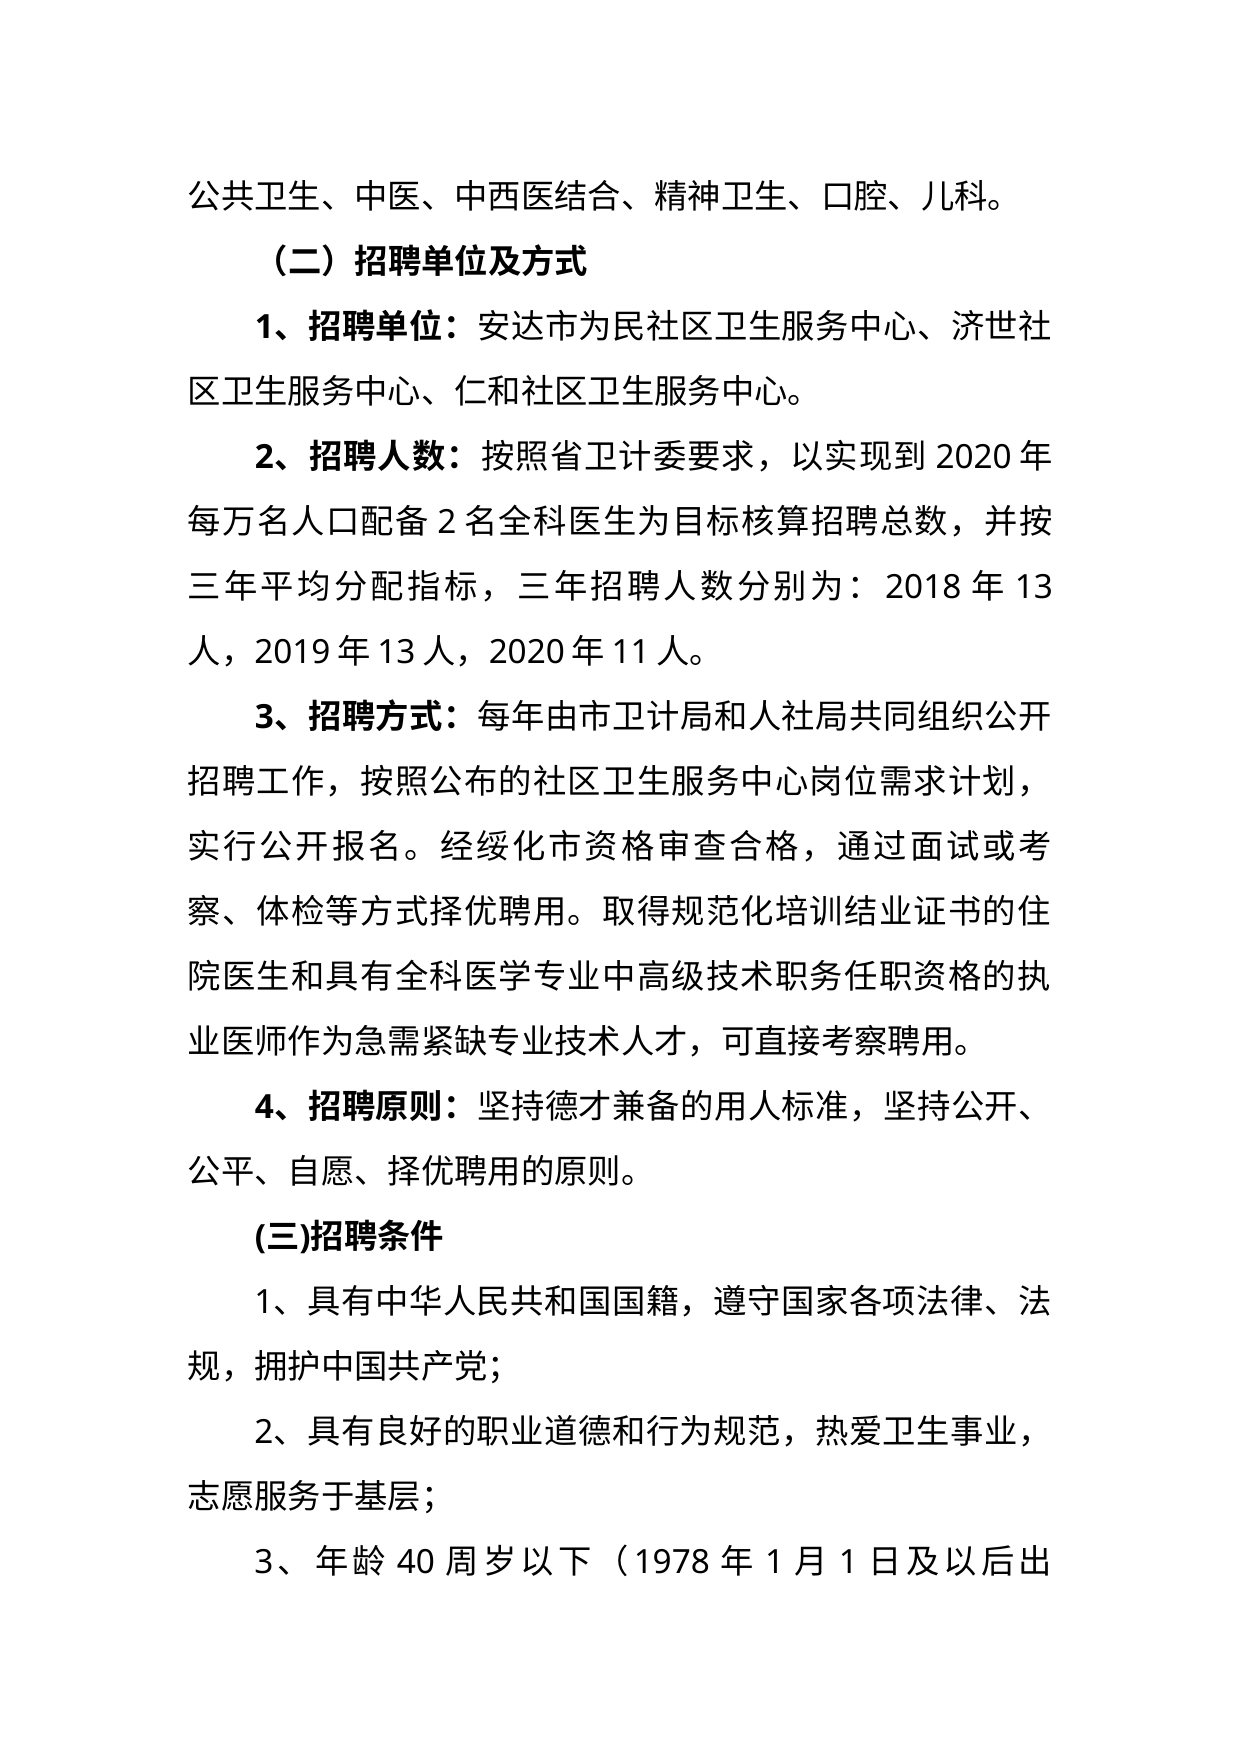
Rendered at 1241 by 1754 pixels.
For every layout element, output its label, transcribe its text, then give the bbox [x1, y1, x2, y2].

text 1、具有中华人民共和国国籍，遵守国家各项法律、法规，拥护中国共产党； [187, 1267, 1053, 1397]
text 2、招聘人数：按照省卫计委要求，以实现到2020年每万名人口配备2名全科医生为目标核算招聘总数，并按三年平均分配指标，三年招聘人数分别为：2018年13人，2019年13人，2020年11人。 [187, 422, 1053, 682]
text 1、招聘单位：安达市为民社区卫生服务中心、济世社区卫生服务中心、仁和社区卫生服务中心。 [187, 292, 1053, 422]
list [187, 162, 1053, 227]
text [187, 1527, 1053, 1592]
list （二）招聘单位及方式 [187, 227, 1053, 292]
list 4、招聘原则：坚持德才兼备的用人标准，坚持公开、公平、自愿、择优聘用的原则。 [187, 1072, 1053, 1202]
text 2、具有良好的职业道德和行为规范，热爱卫生事业，志愿服务于基层； [187, 1397, 1053, 1527]
list (三)招聘条件 [187, 1202, 1053, 1267]
text 3、招聘方式：每年由市卫计局和人社局共同组织公开招聘工作，按照公布的社区卫生服务中心岗位需求计划，实行公开报名。经绥化市资格审查合格，通过面试或考察、体检等方式择优聘用。取得规范化培训结业证书的住院医生和具有全科医学专业中高级技术职务任职资格的执业医师作为急需紧缺专业技术人才，可直接考察聘用。 [187, 682, 1053, 1072]
